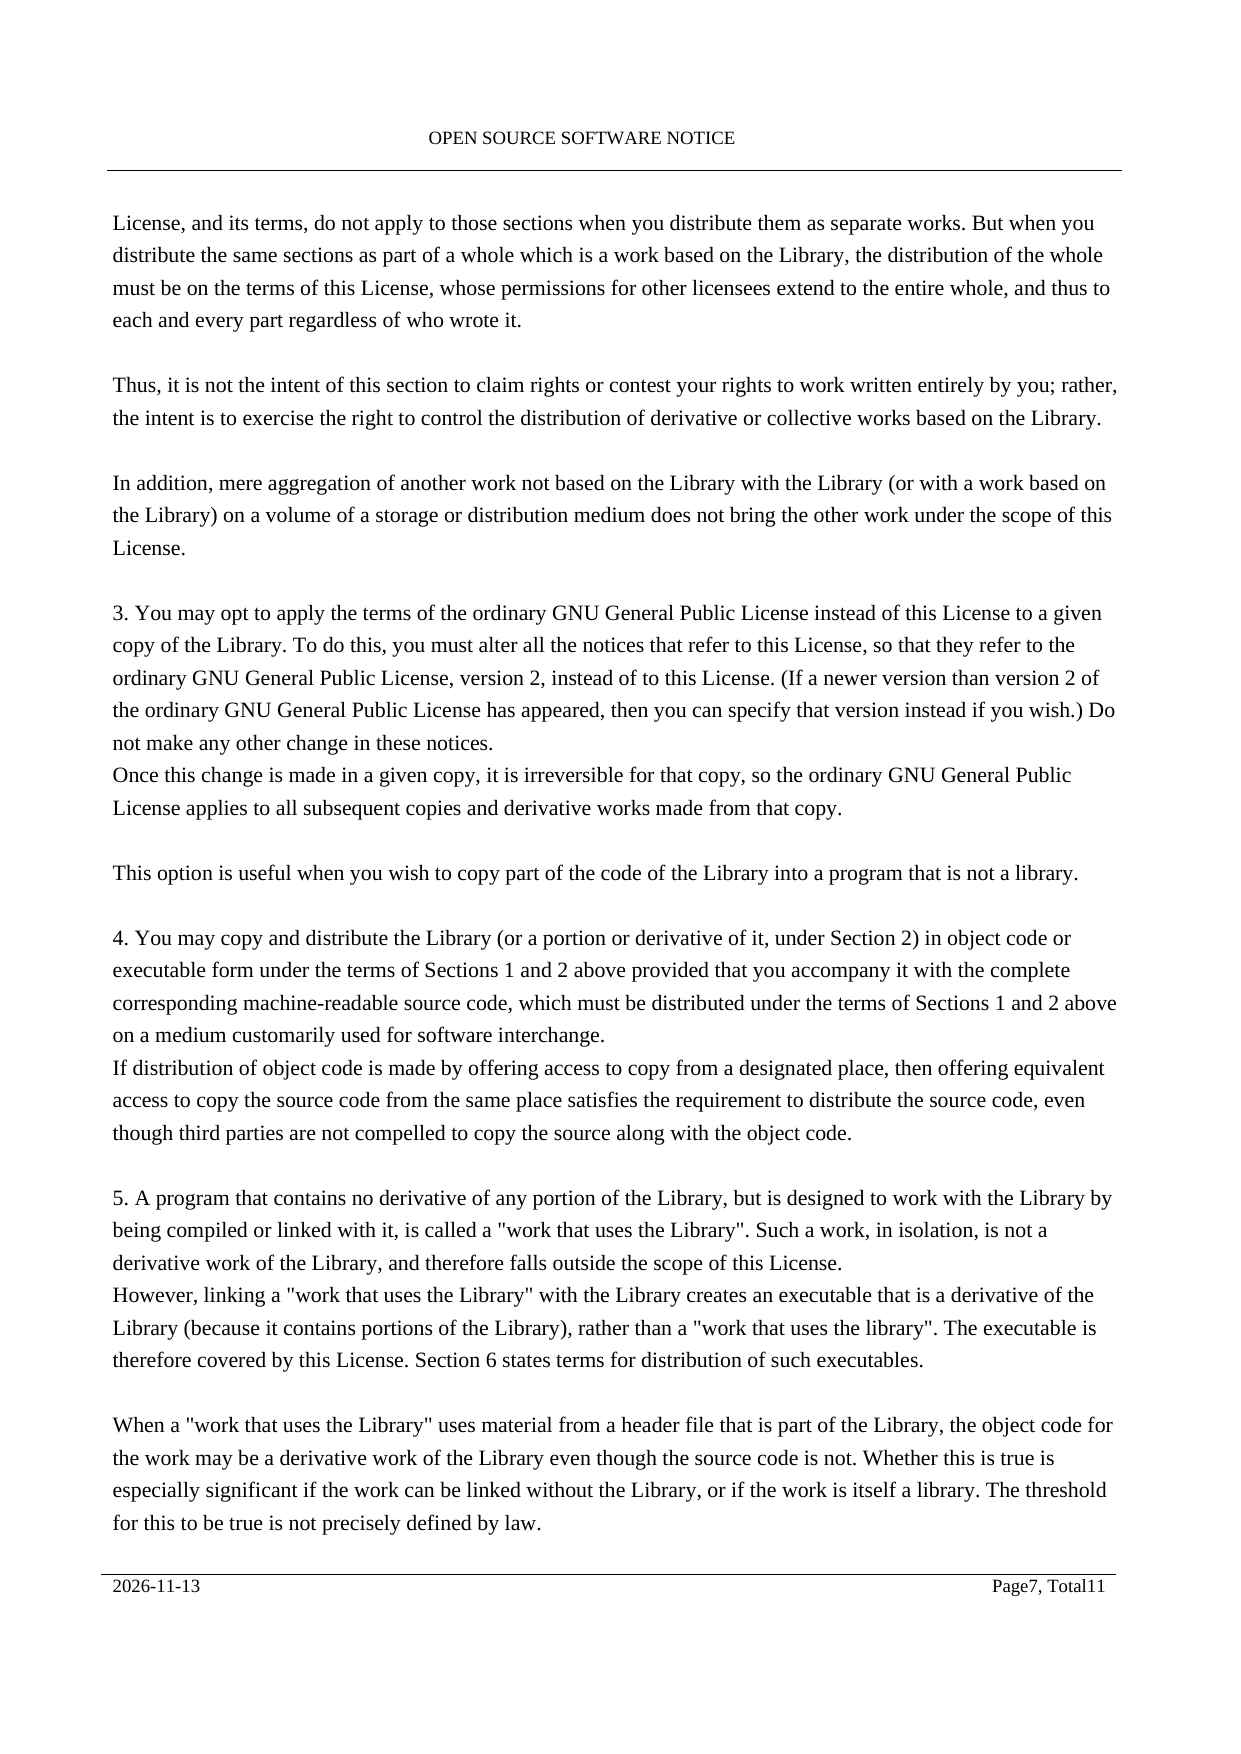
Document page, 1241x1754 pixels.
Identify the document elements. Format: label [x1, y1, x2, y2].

text [112, 206, 1128, 1539]
